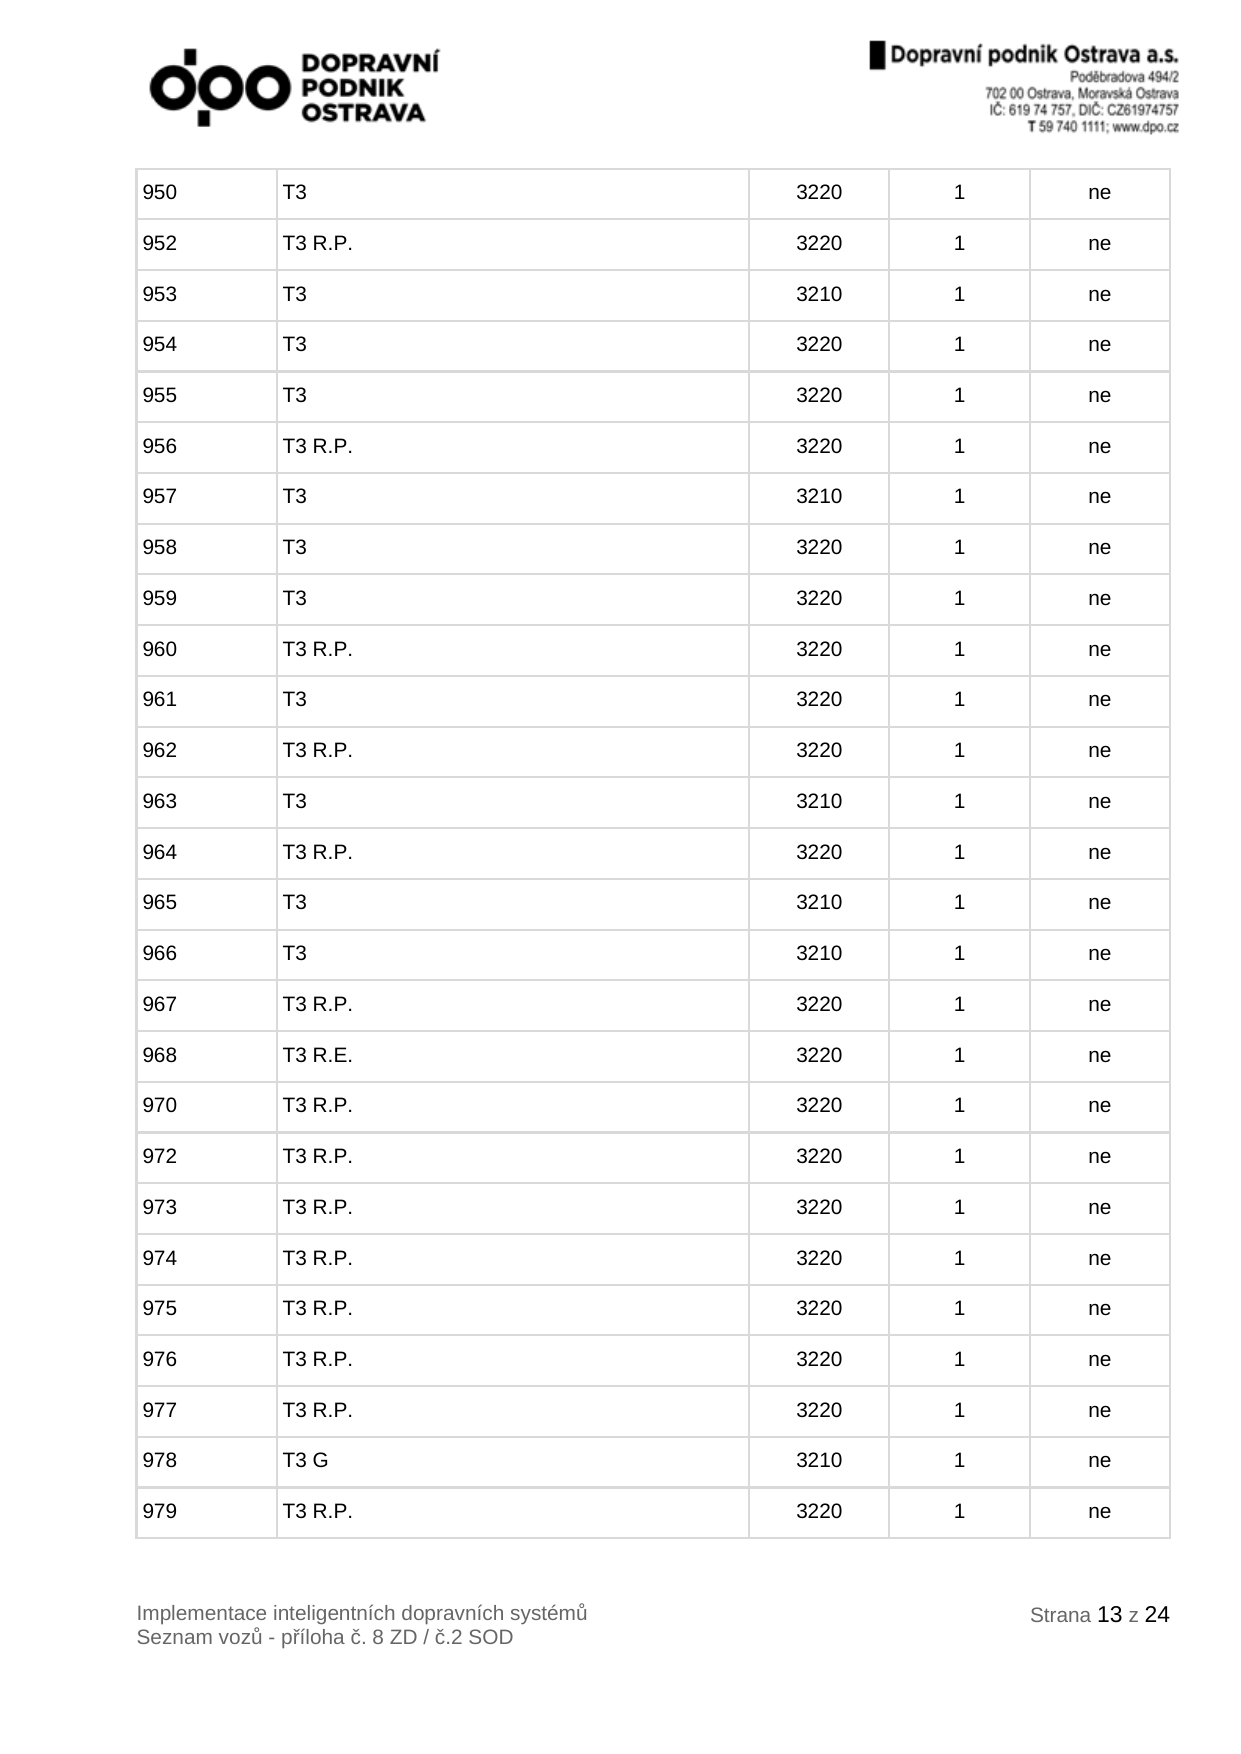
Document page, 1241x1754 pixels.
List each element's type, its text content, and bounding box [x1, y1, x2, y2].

table_cell 3220 [750, 1083, 888, 1131]
table_cell T3 [278, 677, 748, 726]
table_cell 961 [138, 677, 276, 726]
table_cell 978 [138, 1438, 276, 1486]
table_cell 3220 [750, 170, 888, 218]
table_cell 3220 [750, 1134, 888, 1182]
table_cell ne [1031, 677, 1169, 726]
table_cell 3220 [750, 322, 888, 370]
table_cell T3 R.P. [278, 1083, 748, 1131]
table_cell 976 [138, 1336, 276, 1385]
table_cell 1 [890, 170, 1029, 218]
table_cell ne [1031, 1083, 1169, 1131]
table_cell 3210 [750, 474, 888, 523]
table_cell 3220 [750, 981, 888, 1030]
table_cell 1 [890, 880, 1029, 928]
table_cell 962 [138, 728, 276, 776]
table_cell ne [1031, 880, 1169, 928]
table_cell 959 [138, 575, 276, 624]
table_cell 1 [890, 1286, 1029, 1334]
table_cell 3220 [750, 525, 888, 573]
table_cell 972 [138, 1134, 276, 1182]
table_cell 1 [890, 1083, 1029, 1131]
table_cell 1 [890, 728, 1029, 776]
table_cell 1 [890, 474, 1029, 523]
table_cell T3 R.P. [278, 1489, 748, 1537]
table_cell ne [1031, 423, 1169, 472]
table_cell 3220 [750, 423, 888, 472]
table_cell ne [1031, 778, 1169, 827]
table_cell 957 [138, 474, 276, 523]
table_cell T3 [278, 525, 748, 573]
table_cell 3210 [750, 778, 888, 827]
table_cell 1 [890, 322, 1029, 370]
table_cell 952 [138, 220, 276, 269]
table_cell T3 R.P. [278, 829, 748, 878]
table_cell T3 R.P. [278, 423, 748, 472]
table_cell 1 [890, 626, 1029, 675]
table_cell ne [1031, 373, 1169, 421]
table_cell 1 [890, 981, 1029, 1030]
table_cell 1 [890, 931, 1029, 979]
table_cell 3220 [750, 1235, 888, 1283]
table_cell ne [1031, 220, 1169, 269]
table_cell 3220 [750, 575, 888, 624]
table_cell T3 R.E. [278, 1032, 748, 1081]
table_cell 1 [890, 1438, 1029, 1486]
table_cell 1 [890, 1336, 1029, 1385]
table_cell ne [1031, 1032, 1169, 1081]
table_cell 3210 [750, 880, 888, 928]
table_cell 1 [890, 525, 1029, 573]
table_cell 3220 [750, 373, 888, 421]
table_cell T3 R.P. [278, 626, 748, 675]
table_cell T3 R.P. [278, 220, 748, 269]
table_cell T3 R.P. [278, 981, 748, 1030]
table_cell 966 [138, 931, 276, 979]
table_cell 1 [890, 1134, 1029, 1182]
table_cell 3220 [750, 677, 888, 726]
table_cell ne [1031, 981, 1169, 1030]
table_cell 979 [138, 1489, 276, 1537]
table_cell 3220 [750, 1184, 888, 1233]
table_cell ne [1031, 1286, 1169, 1334]
table_cell 1 [890, 271, 1029, 320]
table_cell 3210 [750, 1438, 888, 1486]
table_cell T3 [278, 373, 748, 421]
table_cell ne [1031, 1387, 1169, 1436]
table_cell 977 [138, 1387, 276, 1436]
table_cell T3 R.P. [278, 1184, 748, 1233]
table_cell 968 [138, 1032, 276, 1081]
table_cell 3220 [750, 1336, 888, 1385]
table_cell 956 [138, 423, 276, 472]
table_cell 1 [890, 373, 1029, 421]
table_cell 3220 [750, 829, 888, 878]
table_cell 1 [890, 1184, 1029, 1233]
table_cell T3 [278, 880, 748, 928]
table_cell 3210 [750, 271, 888, 320]
table_cell 954 [138, 322, 276, 370]
table_cell ne [1031, 271, 1169, 320]
table_cell 1 [890, 778, 1029, 827]
table_cell 3210 [750, 931, 888, 979]
table_cell 963 [138, 778, 276, 827]
table_cell 3220 [750, 1032, 888, 1081]
table_cell 973 [138, 1184, 276, 1233]
table_cell 965 [138, 880, 276, 928]
table_cell 1 [890, 220, 1029, 269]
table_cell T3 R.P. [278, 728, 748, 776]
table_cell 1 [890, 1235, 1029, 1283]
table_cell T3 R.P. [278, 1235, 748, 1283]
table_cell 958 [138, 525, 276, 573]
table_cell 953 [138, 271, 276, 320]
table_cell T3 [278, 778, 748, 827]
table_cell ne [1031, 626, 1169, 675]
table_cell ne [1031, 829, 1169, 878]
picture [867, 38, 1182, 138]
table_cell 1 [890, 1489, 1029, 1537]
table_cell 3220 [750, 1387, 888, 1436]
table_cell 964 [138, 829, 276, 878]
table_cell ne [1031, 1184, 1169, 1233]
table_cell 1 [890, 677, 1029, 726]
table_cell 1 [890, 1387, 1029, 1436]
table_cell 950 [138, 170, 276, 218]
table_cell 1 [890, 829, 1029, 878]
table_cell ne [1031, 1489, 1169, 1537]
table_cell 960 [138, 626, 276, 675]
table_cell T3 [278, 931, 748, 979]
table_cell ne [1031, 1438, 1169, 1486]
table_cell 3220 [750, 1489, 888, 1537]
table_cell T3 R.P. [278, 1387, 748, 1436]
table_cell 955 [138, 373, 276, 421]
table_cell 3220 [750, 1286, 888, 1334]
table_cell T3 [278, 271, 748, 320]
table_cell T3 G [278, 1438, 748, 1486]
table_cell T3 [278, 474, 748, 523]
table_cell 974 [138, 1235, 276, 1283]
table_cell T3 [278, 575, 748, 624]
table_cell 3220 [750, 728, 888, 776]
table_cell ne [1031, 728, 1169, 776]
table_cell T3 R.P. [278, 1134, 748, 1182]
table_cell T3 [278, 170, 748, 218]
table_cell 1 [890, 1032, 1029, 1081]
table_cell 970 [138, 1083, 276, 1131]
table_cell ne [1031, 575, 1169, 624]
table_cell 3220 [750, 220, 888, 269]
table_cell T3 R.P. [278, 1336, 748, 1385]
table_cell ne [1031, 525, 1169, 573]
table_cell 967 [138, 981, 276, 1030]
table_cell T3 [278, 322, 748, 370]
table_cell ne [1031, 1134, 1169, 1182]
table_cell ne [1031, 931, 1169, 979]
picture [147, 46, 444, 130]
table_cell ne [1031, 170, 1169, 218]
table_cell ne [1031, 1336, 1169, 1385]
table_cell 1 [890, 575, 1029, 624]
table_cell ne [1031, 474, 1169, 523]
table_cell 1 [890, 423, 1029, 472]
table_cell 975 [138, 1286, 276, 1334]
table_cell T3 R.P. [278, 1286, 748, 1334]
table_cell ne [1031, 322, 1169, 370]
table_cell 3220 [750, 626, 888, 675]
table_cell ne [1031, 1235, 1169, 1283]
